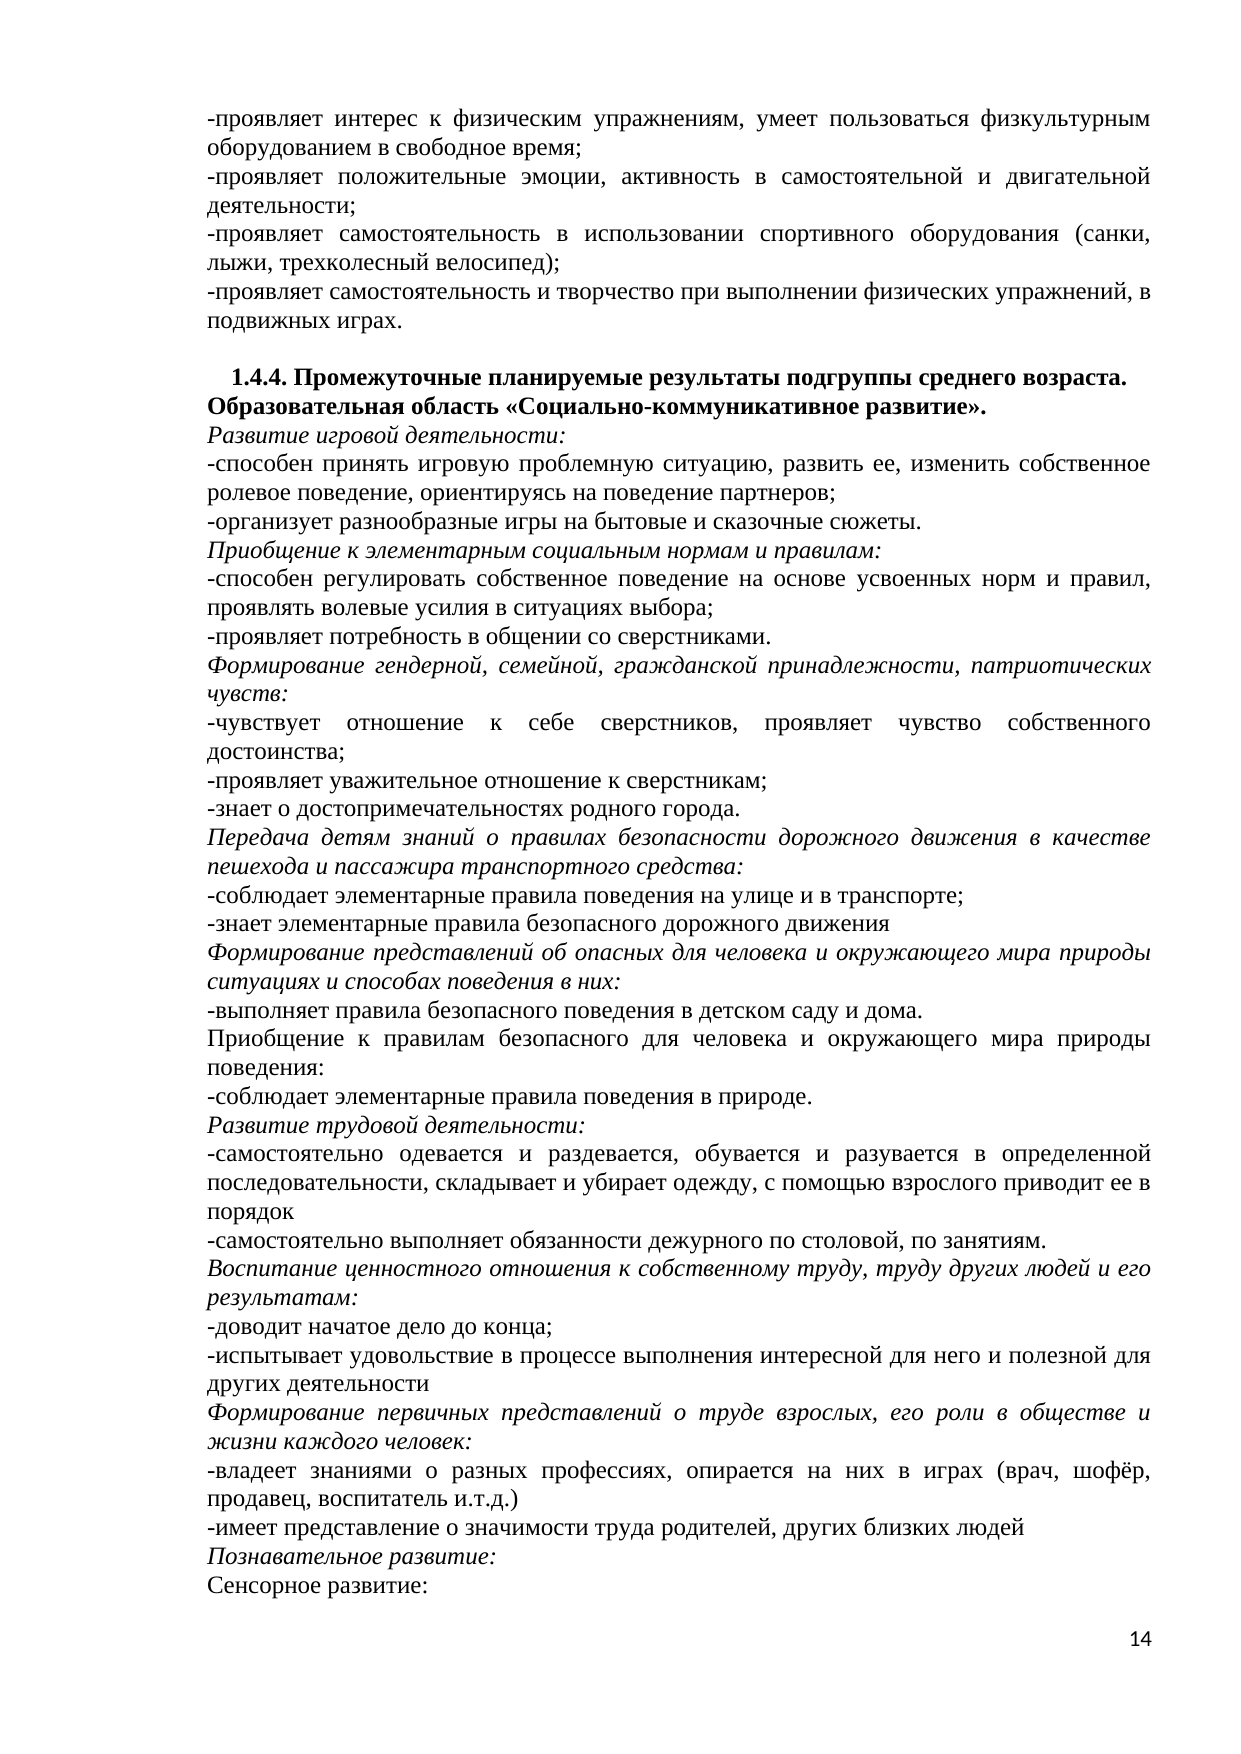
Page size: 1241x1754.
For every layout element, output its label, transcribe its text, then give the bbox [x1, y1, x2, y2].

text Сенсорное развитие: [207, 1570, 1152, 1598]
text -способен регулировать собственное поведение на основе усвоенных норм и правил, проявлять волевые усилия в ситуациях выбора; [207, 563, 1152, 621]
text -проявляет самостоятельность и творчество при выполнении физических упражнений, в подвижных играх. [207, 276, 1152, 333]
text -проявляет уважительное отношение к сверстникам; [207, 765, 1152, 793]
text -самостоятельно одевается и раздевается, обувается и разувается в определенной последовательности, складывает и убирает одежду, с помощью взрослого приводит ее в порядок [207, 1138, 1152, 1225]
text -доводит начатое дело до конца; [207, 1311, 1152, 1340]
text -проявляет интерес к физическим упражнениям, умеет пользоваться физкультурным оборудованием в свободное время; [207, 103, 1152, 161]
text -испытывает удовольствие в процессе выполнения интересной для него и полезной для других деятельности [207, 1340, 1152, 1397]
text Развитие трудовой деятельности: [207, 1110, 1152, 1138]
text Воспитание ценностного отношения к собственному труду, труду других людей и его результатам: [207, 1253, 1152, 1311]
text -выполняет правила безопасного поведения в детском саду и дома. [207, 995, 1152, 1023]
text -проявляет потребность в общении со сверстниками. [207, 621, 1152, 650]
text Приобщение к правилам безопасного для человека и окружающего мира природы поведения: [207, 1023, 1152, 1081]
text -проявляет самостоятельность в использовании спортивного оборудования (санки, лыжи, трехколесный велосипед); [207, 218, 1152, 276]
text -чувствует отношение к себе сверстников, проявляет чувство собственного достоинства; [207, 707, 1152, 765]
text -самостоятельно выполняет обязанности дежурного по столовой, по занятиям. [207, 1225, 1152, 1253]
text -организует разнообразные игры на бытовые и сказочные сюжеты. [207, 506, 1152, 535]
text -знает элементарные правила безопасного дорожного движения [207, 908, 1152, 937]
text -знает о достопримечательностях родного города. [207, 793, 1152, 822]
text Приобщение к элементарным социальным нормам и правилам: [207, 535, 1152, 563]
text 1.4.4. Промежуточные планируемые результаты подгруппы среднего возраста. [207, 362, 1152, 391]
text Развитие игровой деятельности: [207, 420, 1152, 448]
text Формирование первичных представлений о труде взрослых, его роли в обществе и жизни каждого человек: [207, 1397, 1152, 1455]
text -соблюдает элементарные правила поведения на улице и в транспорте; [207, 880, 1152, 908]
text -способен принять игровую проблемную ситуацию, развить ее, изменить собственное ролевое поведение, ориентируясь на поведение партнеров; [207, 448, 1152, 506]
text Образовательная область «Социально-коммуникативное развитие». [207, 391, 1152, 420]
text -владеет знаниями о разных профессиях, опирается на них в играх (врач, шофёр, продавец, воспитатель и.т.д.) [207, 1455, 1152, 1512]
text -соблюдает элементарные правила поведения в природе. [207, 1081, 1152, 1110]
text Формирование представлений об опасных для человека и окружающего мира природы ситуациях и способах поведения в них: [207, 937, 1152, 995]
text Передача детям знаний о правилах безопасности дорожного движения в качестве пешехода и пассажира транспортного средства: [207, 822, 1152, 880]
text Формирование гендерной, семейной, гражданской принадлежности, патриотических чувств: [207, 650, 1152, 707]
text -имеет представление о значимости труда родителей, других близких людей [207, 1512, 1152, 1541]
text Познавательное развитие: [207, 1541, 1152, 1570]
text -проявляет положительные эмоции, активность в самостоятельной и двигательной деятельности; [207, 161, 1152, 218]
